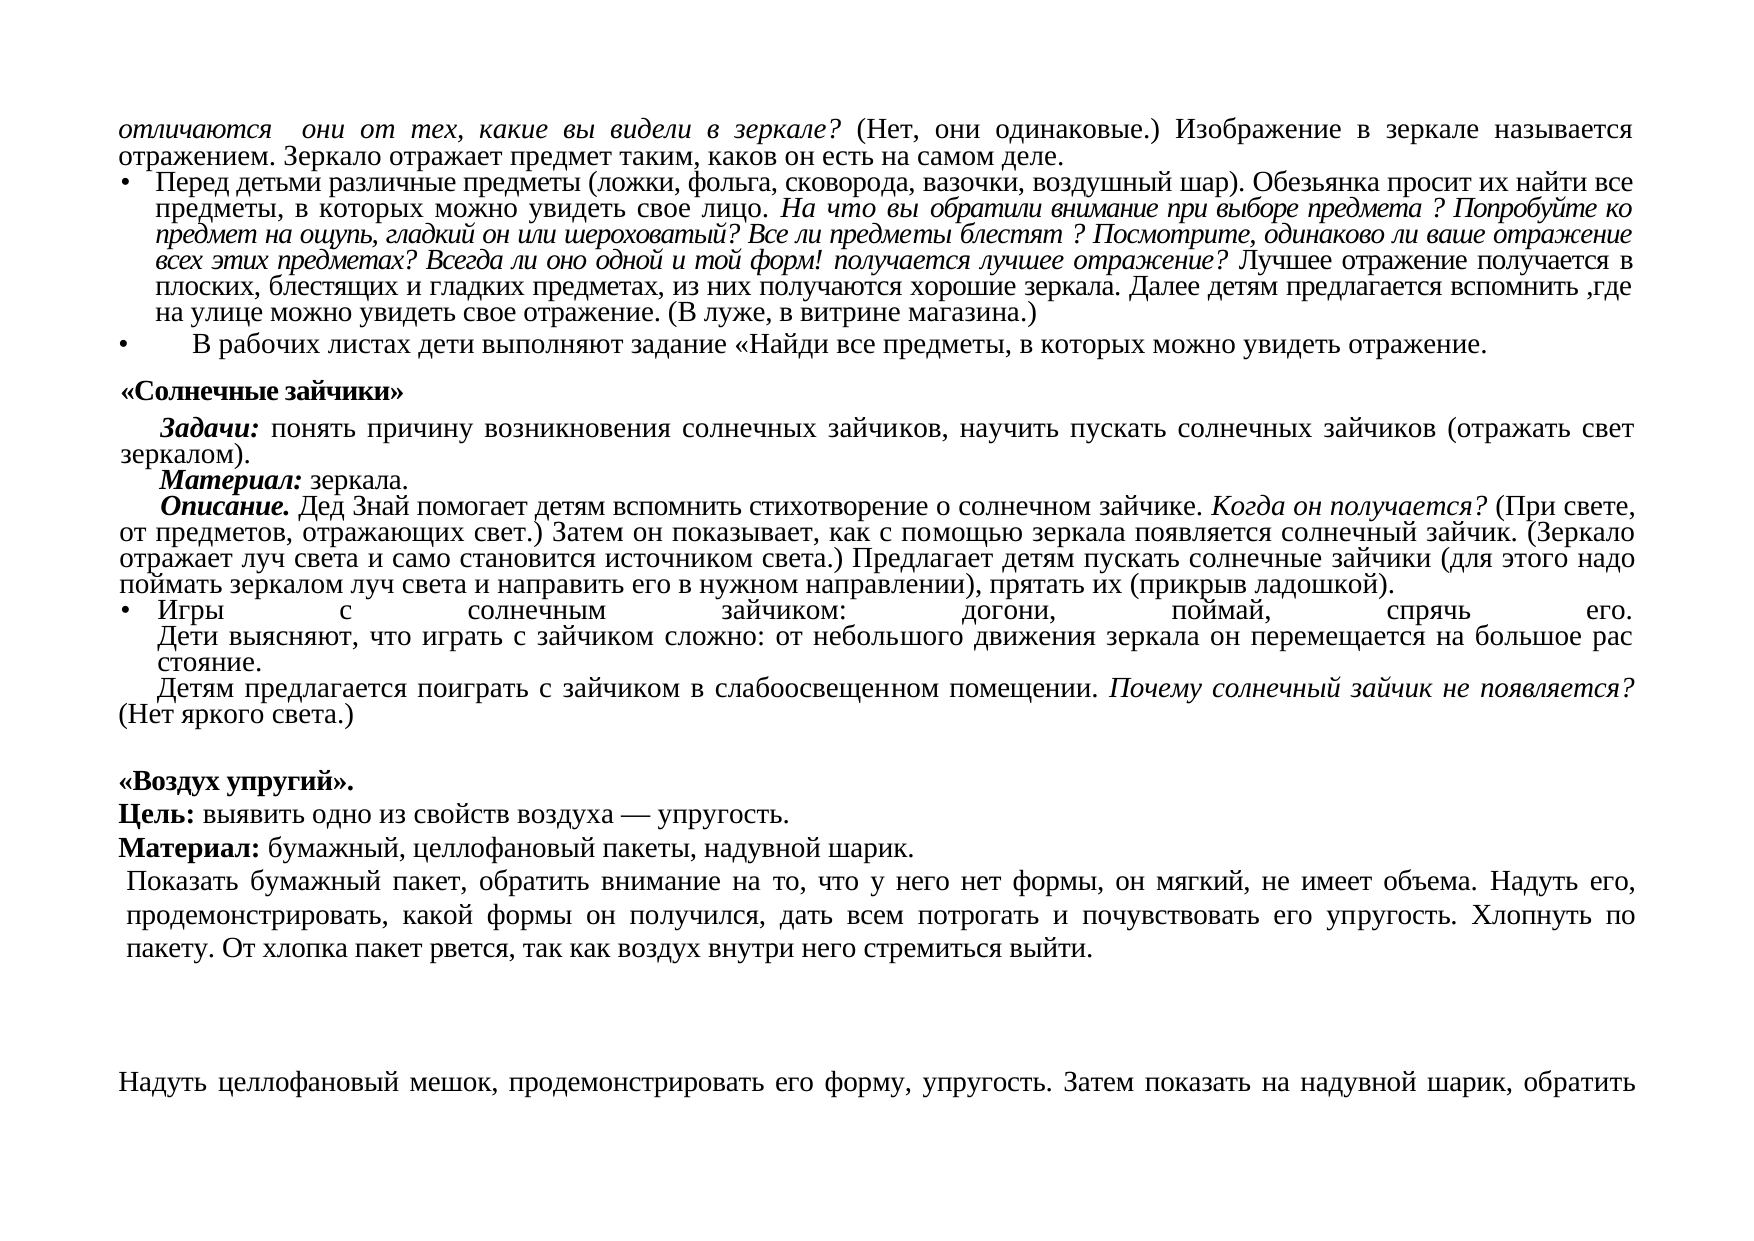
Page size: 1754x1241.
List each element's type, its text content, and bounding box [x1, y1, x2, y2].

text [118, 118, 1633, 170]
text Материал: бумажный, целлофановый пакеты, надувной шарик. [118, 830, 1636, 863]
text Задачи: понять причину возникновения солнечных зайчиков, научить пускать солнечных зайчиков (отражать свет зеркалом). [120, 417, 1635, 469]
text «Солнечные зайчики» [120, 373, 1636, 407]
text Материал: зеркала. [159, 469, 1636, 495]
text Цель: выявить одно из свойств воздуха — упругость. [118, 796, 1636, 830]
text • Игры с солнечным зайчиком: догони, поймай, спрячь его. Дети выясняют, что играть с зайчиком сложно: от небольшого движения зеркала он перемещается на большое рас стояние. [120, 599, 1634, 677]
text • В рабочих листах дети выполняют задание «Найди все предметы, в которых можно увидеть отражение. [118, 326, 1636, 360]
text • Перед детьми различные предметы (ложки, фольга, сковорода, вазочки, воздушный шар). Обезьянка просит их найти все предметы, в которых можно увидеть свое лицо. На что вы обратили внимание при выборе предмета ? Попробуйте ко предмет на ощупь, гладкий он или шероховатый? Все ли предметы блестят ? Посмотрите, одинаково ли ваше отражение всех этих предметах? Всегда ли оно одной и той форм! получается лучшее отражение? Лучшее отражение получается в плоских, блестящих и гладких предметах, из них получаются хорошие зеркала. Далее детям предлагается вспомнить ,где на улице можно увидеть свое отражение. (В луже, в витрине магазина.) [120, 170, 1633, 326]
text Показать бумажный пакет, обратить внимание на то, что у него нет формы, он мягкий, не имеет объема. Надуть его, продемонстрировать, какой формы он получился, дать всем потрогать и почувствовать его упругость. Хлопнуть по пакету. От хлопка пакет рвется, так как воздух внутри него стремиться выйти. [118, 863, 1636, 964]
text Детям предлагается поиграть с зайчиком в слабоосвещенном помещении. Почему солнечный зайчик не появляется? (Нет яркого света.) [118, 677, 1635, 729]
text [118, 1064, 1636, 1098]
text «Воздух упругий». [118, 763, 1636, 796]
text Описание. Дед Знай помогает детям вспомнить стихотворение о солнечном зайчике. Когда он получается? (При свете, от предметов, отражающих свет.) Затем он показывает, как с помощью зеркала появляется солнечный зайчик. (Зеркало отражает луч света и само становится источником света.) Предлагает детям пускать солнечные зайчики (для этого надо поймать зеркалом луч света и направить его в нужном направлении), прятать их (прикрыв ладошкой). [119, 495, 1636, 599]
